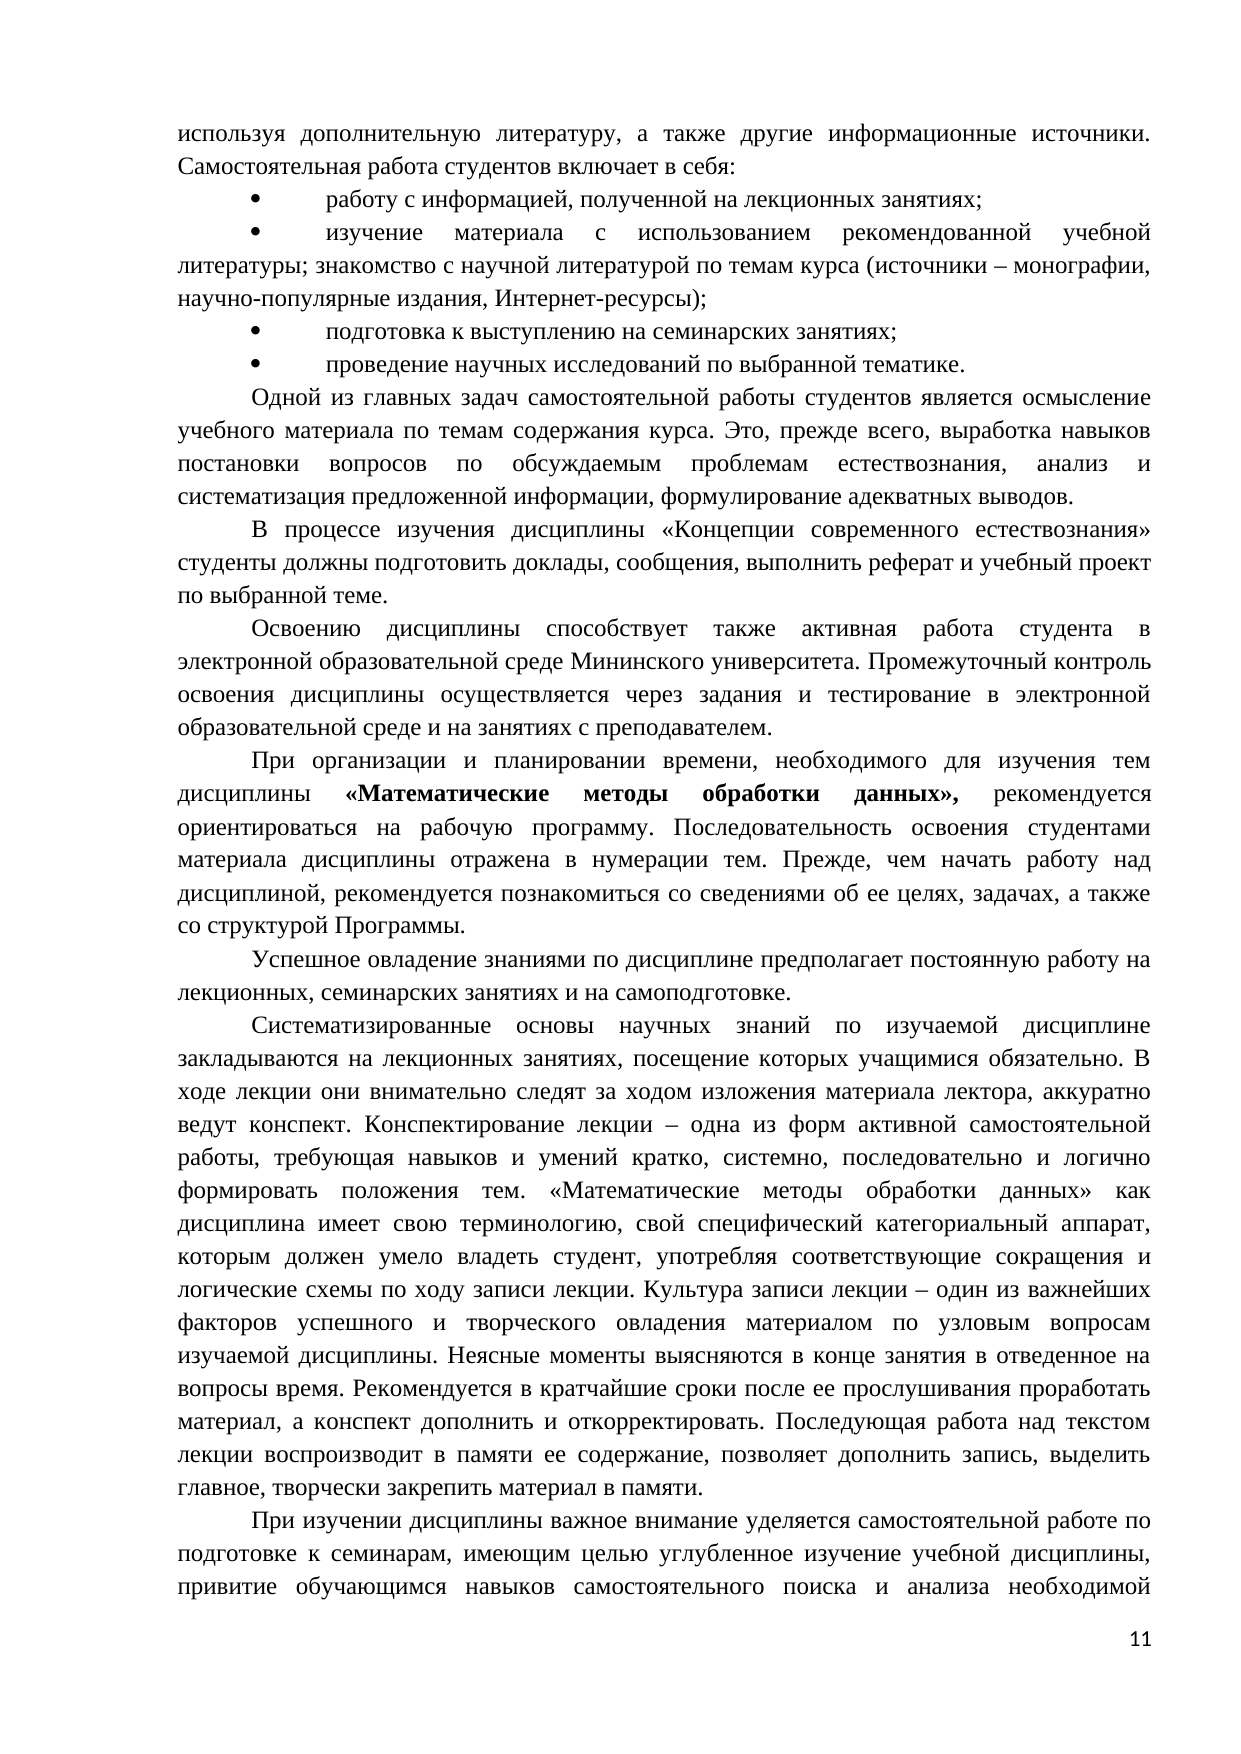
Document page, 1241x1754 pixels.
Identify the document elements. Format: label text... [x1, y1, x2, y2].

text В процессе изучения дисциплины «Концепции современного естествознания» студенты должны подготовить доклады, сообщения, выполнить реферат и учебный проект по выбранной теме. [177, 514, 1152, 609]
list подготовка к выступлению на семинарских занятиях; [177, 316, 1152, 345]
text Освоению дисциплины способствует также активная работа студента в электронной образовательной среде Мининского университета. Промежуточный контроль освоения дисциплины осуществляется через задания и тестирование в электронной образовательной среде и на занятиях с преподавателем. [177, 613, 1152, 741]
text Одной из главных задач самостоятельной работы студентов является осмысление учебного материала по темам содержания курса. Это, прежде всего, выработка навыков постановки вопросов по обсуждаемым проблемам естествознания, анализ и систематизация предложенной информации, формулирование адекватных выводов. [177, 382, 1152, 510]
list изучение материала с использованием рекомендованной учебной литературы; знакомство с научной литературой по темам курса (источники – монографии, научно-популярные издания, Интернет-ресурсы); [177, 217, 1152, 312]
text Систематизированные основы научных знаний по изучаемой дисциплине закладываются на лекционных занятиях, посещение которых учащимися обязательно. В ходе лекции они внимательно следят за ходом изложения материала лектора, аккуратно ведут конспект. Конспектирование лекции – одна из форм активной самостоятельной работы, требующая навыков и умений кратко, системно, последовательно и логично формировать положения тем. «Математические методы обработки данных» как дисциплина имеет свою терминологию, свой специфический категориальный аппарат, которым должен умело владеть студент, употребляя соответствующие сокращения и логические схемы по ходу записи лекции. Культура записи лекции – один из важнейших факторов успешного и творческого овладения материалом по узловым вопросам изучаемой дисциплины. Неясные моменты выясняются в конце занятия в отведенное на вопросы время. Рекомендуется в кратчайшие сроки после ее прослушивания проработать материал, а конспект дополнить и откорректировать. Последующая работа над текстом лекции воспроизводит в памяти ее содержание, позволяет дополнить запись, выделить главное, творчески закрепить материал в памяти. [177, 1010, 1152, 1501]
list проведение научных исследований по выбранной тематике. [177, 349, 1152, 378]
list работу с информацией, полученной на лекционных занятиях; [177, 184, 1152, 213]
text При организации и планировании времени, необходимого для изучения тем дисциплины «Математические методы обработки данных», рекомендуется ориентироваться на рабочую программу. Последовательность освоения студентами материала дисциплины отражена в нумерации тем. Прежде, чем начать работу над дисциплиной, рекомендуется познакомиться со сведениями об ее целях, задачах, а также со структурой Программы. [177, 746, 1152, 939]
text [177, 1505, 1152, 1600]
text Успешное овладение знаниями по дисциплине предполагает постоянную работу на лекционных, семинарских занятиях и на самоподготовке. [177, 944, 1152, 1005]
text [177, 118, 1152, 180]
